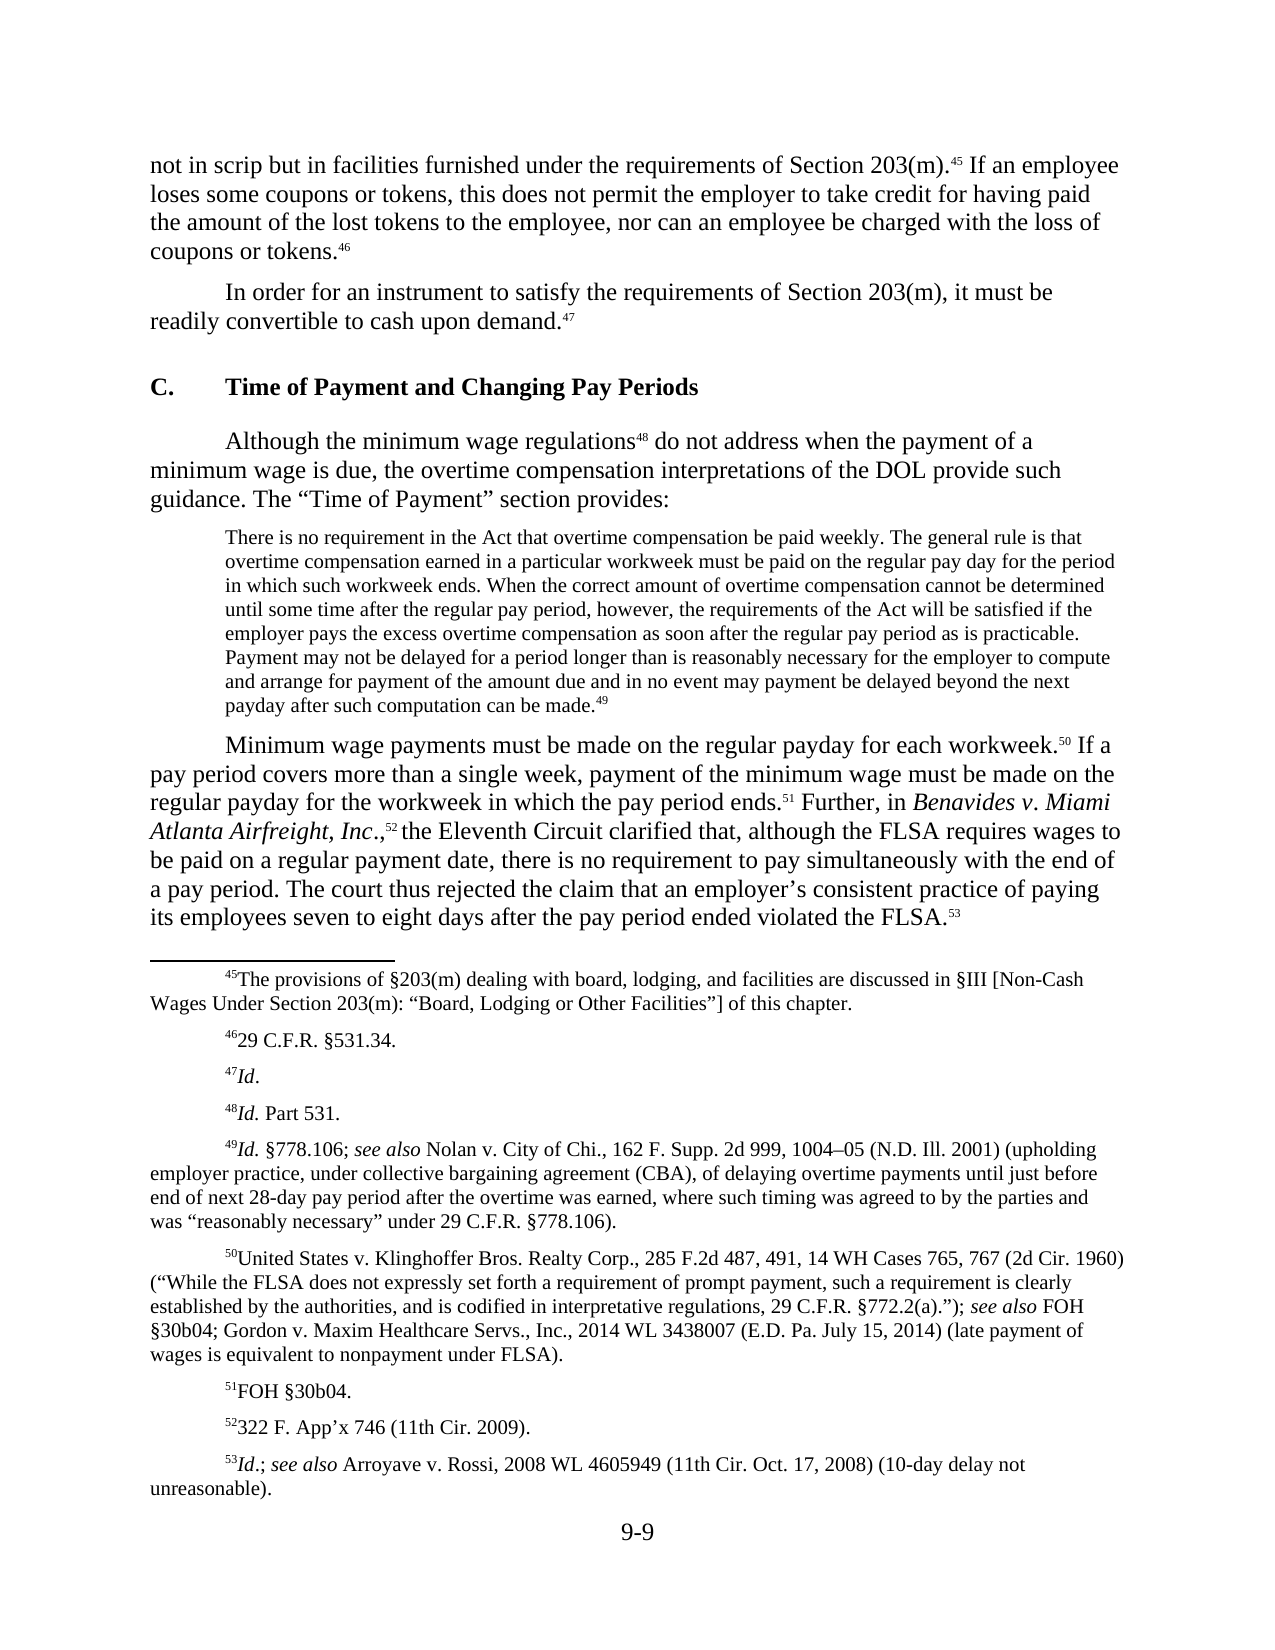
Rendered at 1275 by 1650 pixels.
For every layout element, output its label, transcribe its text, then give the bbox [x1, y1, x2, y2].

text In order for an instrument to satisfy the requirements of Section 203(m), it must be readily convertible to cash upon demand. [150, 277, 1125, 335]
text Minimum wage payments must be made on the regular payday for each workweek. If a pay period covers more than a single week, payment of the minimum wage must be made on the regular payday for the workweek in which the pay period ends. Further, in Benavides v. Miami Atlanta Airfreight, Inc., the Eleventh Circuit clarified that, although the FLSA requires wages to be paid on a regular payment date, there is no requirement to pay simultaneously with the end of a pay period. The court thus rejected the claim that an employer’s consistent practice of paying its employees seven to eight days after the pay period ended violated the FLSA. [150, 730, 1125, 931]
text Although the minimum wage regulations do not address when the payment of a minimum wage is due, the overtime compensation interpretations of the DOL provide such guidance. The “Time of Payment” section provides: [150, 426, 1125, 512]
text There is no requirement in the Act that overtime compensation be paid weekly. The general rule is that overtime compensation earned in a particular workweek must be paid on the regular pay day for the period in which such workweek ends. When the correct amount of overtime compensation cannot be determined until some time after the regular pay period, however, the requirements of the Act will be satisfied if the employer pays the excess overtime compensation as soon after the regular pay period as is practicable. Payment may not be delayed for a period longer than is reasonably necessary for the employer to compute and arrange for payment of the amount due and in no event may payment be delayed beyond the next payday after such computation can be made. [225, 525, 1125, 717]
text An employer is permitted, however, to use devices such as tokens for the purpose of conveniently and accurately measuring wages earned or facilities furnished. For example, piecework earnings may be calculated by issuing tokens (representing a fixed amount of work performed) to the employee, which are redeemable at the end of the pay period for cash. Similarly, board, lodging, or other facilities may be furnished during the pay period in exchange for scrip or coupons that are issued before the end of the pay period. The reasonable cost of furnishing such facilities may be included as part of the wage, because payment is being made not in scrip but in facilities furnished under the requirements of Section 203(m). If an employee loses some coupons or tokens, this does not permit the employer to take credit for having paid the amount of the lost tokens to the employee, nor can an employee be charged with the loss of coupons or tokens. [150, 150, 1125, 265]
text C. Time of Payment and Changing Pay Periods [150, 372, 1125, 401]
